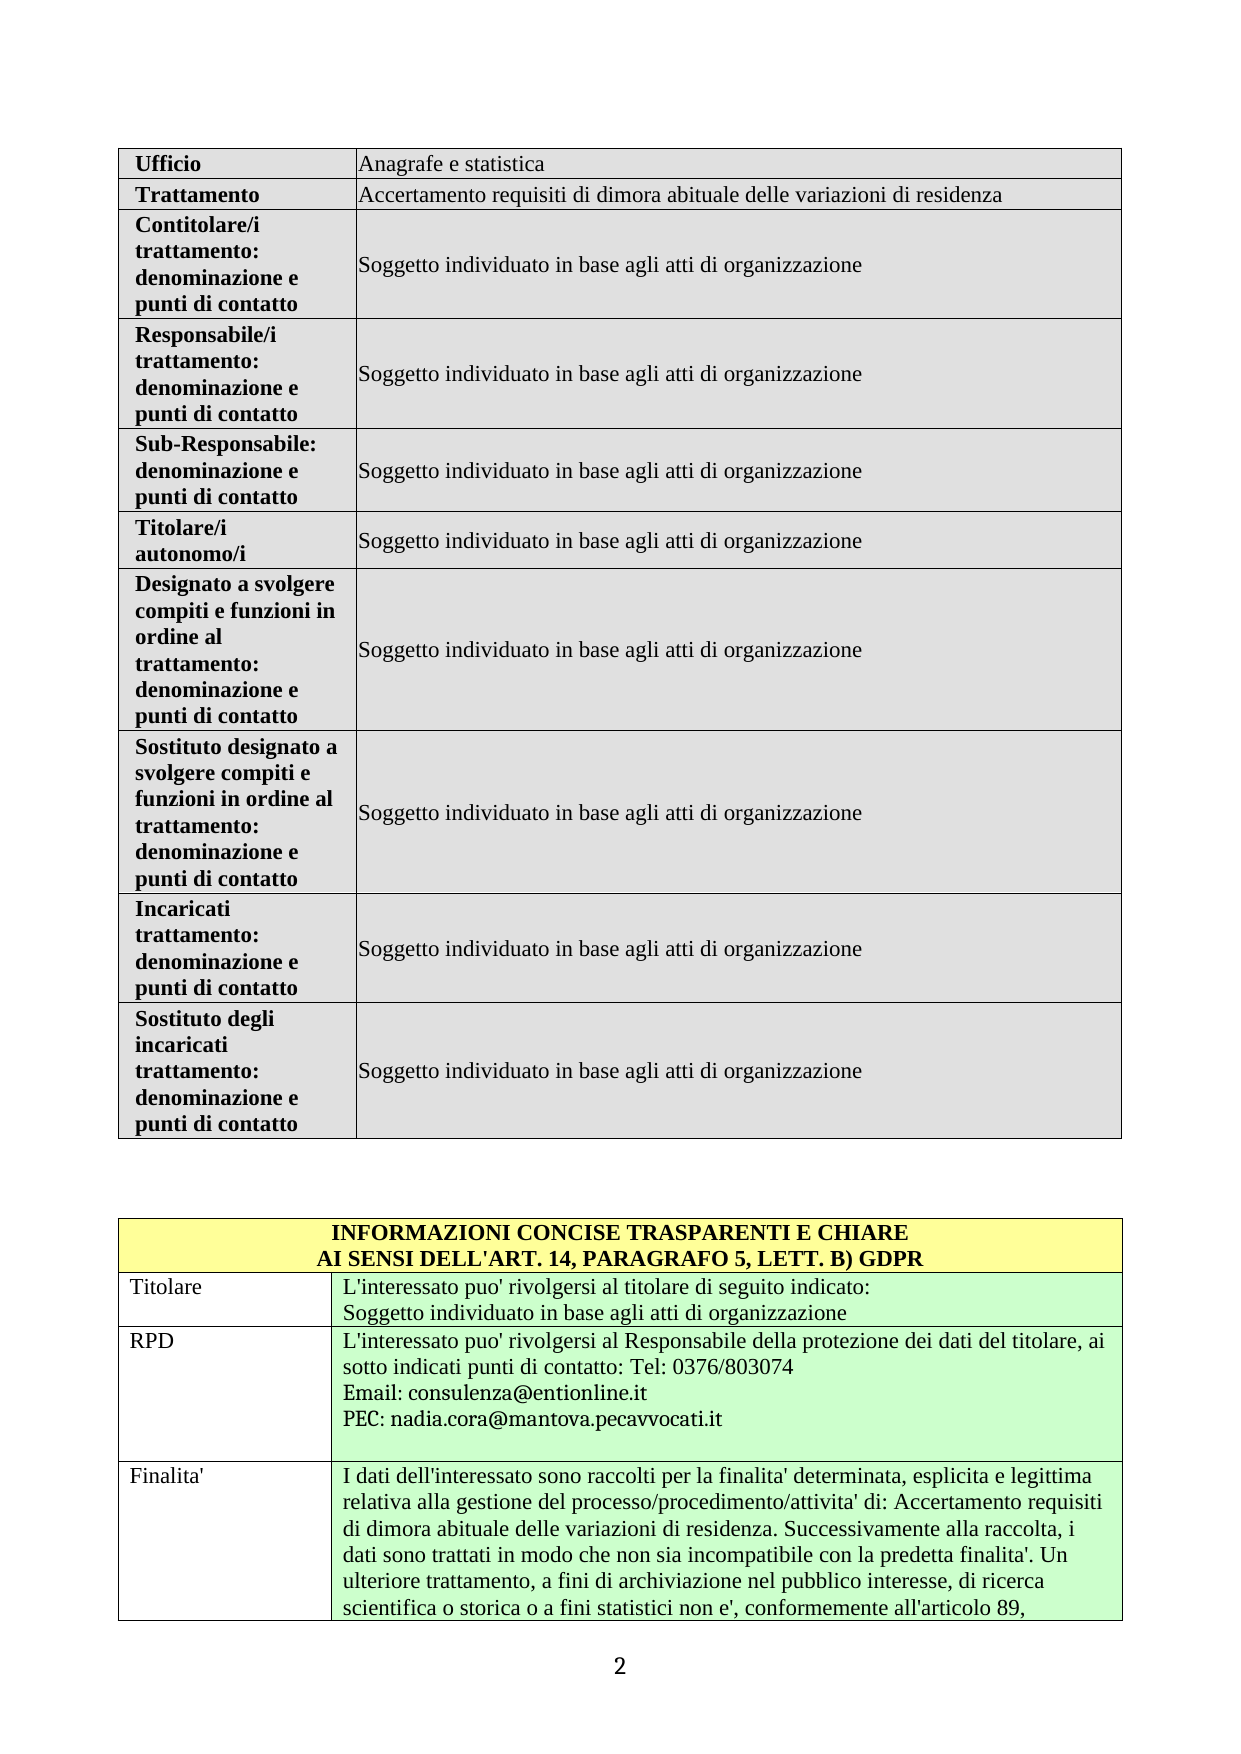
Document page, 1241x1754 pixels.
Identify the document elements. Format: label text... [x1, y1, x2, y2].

table_cell Soggetto individuato in base agli atti di organizzazione [357, 319, 1121, 428]
table_cell Titolare/i autonomo/i [119, 512, 356, 568]
table_header INFORMAZIONI CONCISE TRASPARENTI E CHIARE AI SENSI DELL'ART. 14, PARAGRAFO 5, LETT. B) GDPR [119, 1219, 1122, 1272]
table_cell Soggetto individuato in base agli atti di organizzazione [357, 210, 1121, 318]
table_cell Contitolare/i trattamento: denominazione e punti di contatto [119, 210, 356, 318]
table_cell Anagrafe e statistica [357, 149, 1121, 178]
table_cell Designato a svolgere compiti e funzioni in ordine al trattamento: denominazione e punti di contatto [119, 569, 356, 730]
table_cell RPD [119, 1327, 331, 1461]
table_cell Responsabile/i trattamento: denominazione e punti di contatto [119, 319, 356, 428]
table_cell Trattamento [119, 179, 356, 209]
table_cell Accertamento requisiti di dimora abituale delle variazioni di residenza [357, 179, 1121, 209]
table_cell L'interessato puo' rivolgersi al Responsabile della protezione dei dati del titolare, ai sotto indicati punti di contatto: Tel: 0376/803074 Email: consulenza@entionline.it PEC: nadia.cora@mantova.pecavvocati.it [332, 1327, 1122, 1461]
table_cell Soggetto individuato in base agli atti di organizzazione [357, 429, 1121, 511]
table_cell Titolare [119, 1273, 331, 1326]
table_cell Sostituto degli incaricati trattamento: denominazione e punti di contatto [119, 1003, 356, 1138]
table_cell Soggetto individuato in base agli atti di organizzazione [357, 569, 1121, 730]
table_cell Soggetto individuato in base agli atti di organizzazione [357, 512, 1121, 568]
table_cell Sostituto designato a svolgere compiti e funzioni in ordine al trattamento: denominazione e punti di contatto [119, 731, 356, 892]
table_cell Incaricati trattamento: denominazione e punti di contatto [119, 894, 356, 1002]
table_cell Soggetto individuato in base agli atti di organizzazione [357, 731, 1121, 892]
table_cell Soggetto individuato in base agli atti di organizzazione [357, 894, 1121, 1002]
table_cell Finalita' [119, 1462, 331, 1620]
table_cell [332, 1462, 1122, 1620]
table_cell Sub-Responsabile: denominazione e punti di contatto [119, 429, 356, 511]
table_cell Ufficio [119, 149, 356, 178]
table_cell Soggetto individuato in base agli atti di organizzazione [357, 1003, 1121, 1138]
table_cell L'interessato puo' rivolgersi al titolare di seguito indicato: Soggetto individuato in base agli atti di organizzazione [332, 1273, 1122, 1326]
